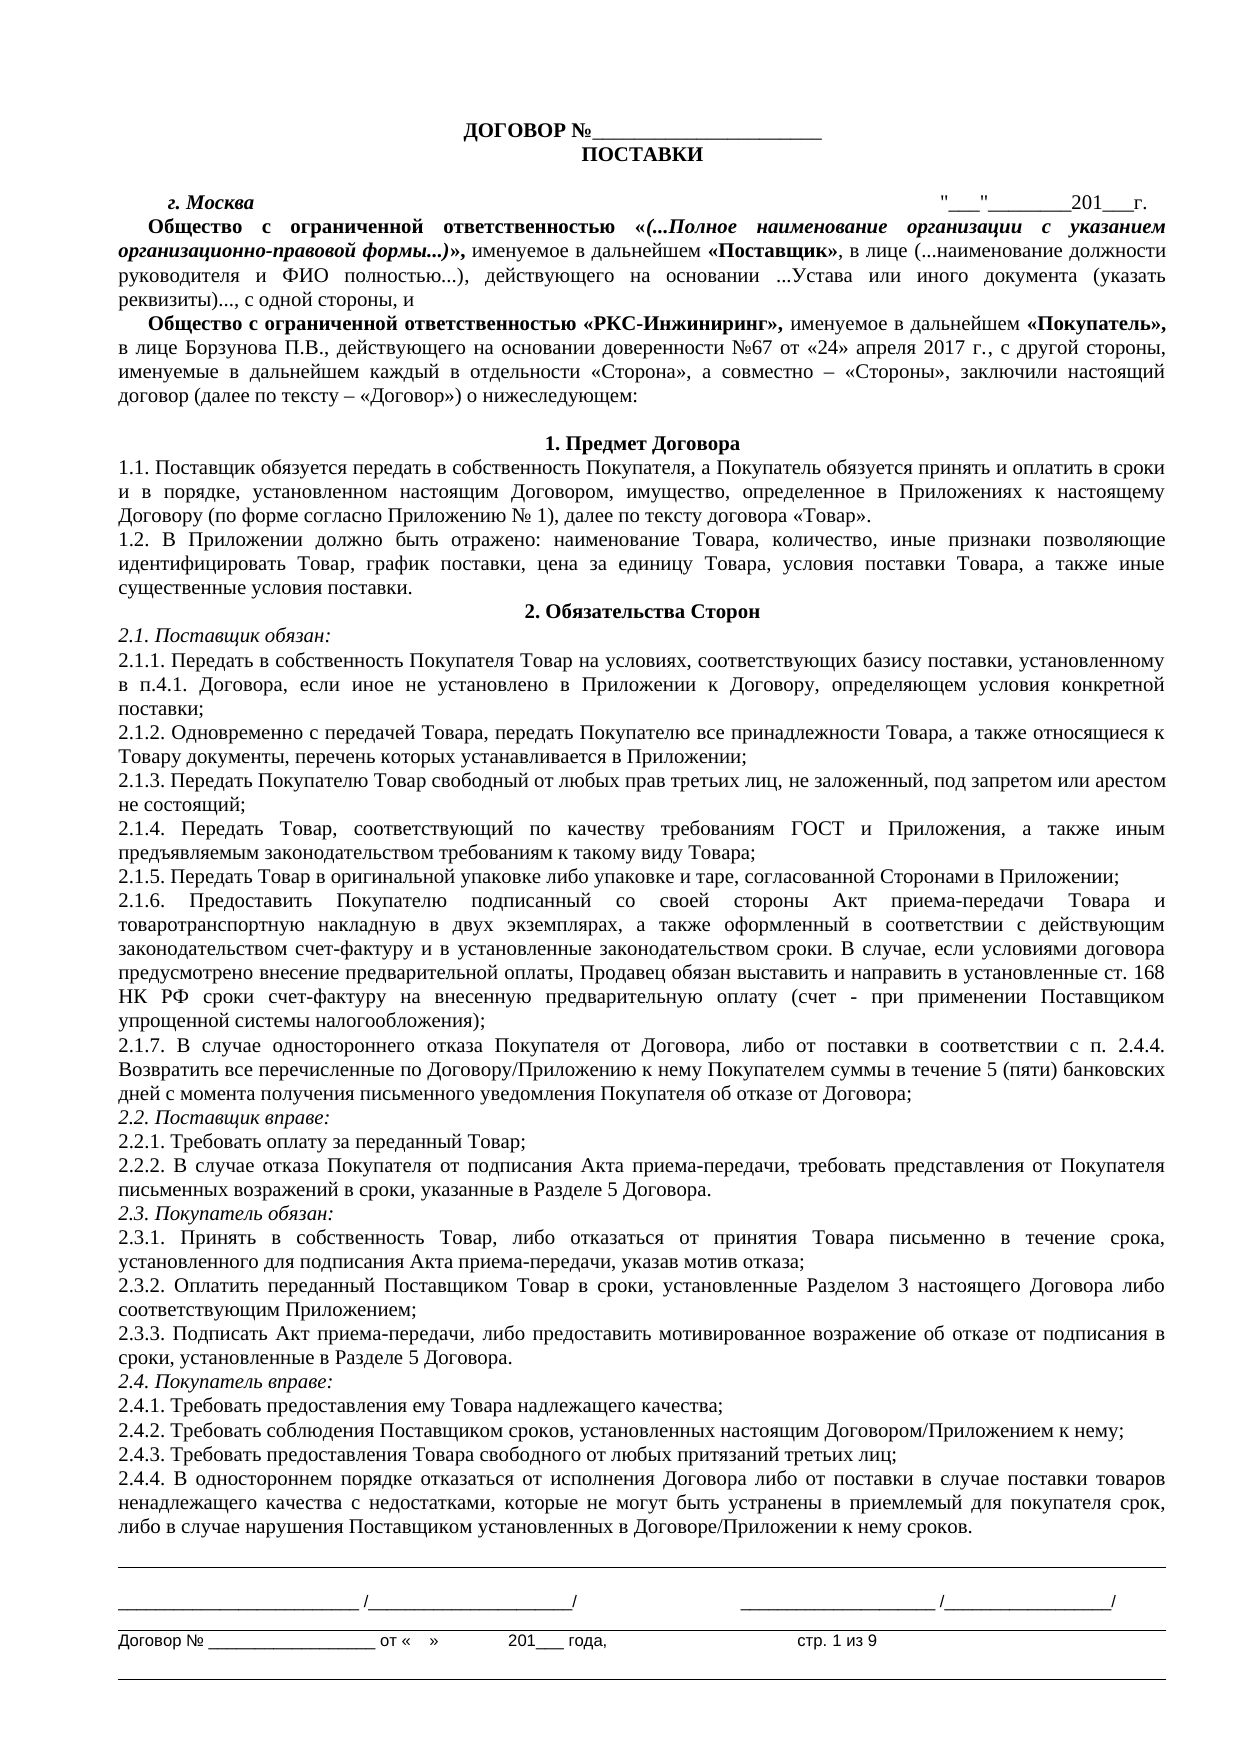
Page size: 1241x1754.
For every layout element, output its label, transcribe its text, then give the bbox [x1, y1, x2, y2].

text 2.3. Покупатель обязан: [118, 1201, 1166, 1225]
text 2.4.2. Требовать соблюдения Поставщиком сроков, установленных настоящим Договором/Приложением к нему; [118, 1417, 1166, 1442]
text 2. Обязательства Сторон [118, 599, 1166, 623]
text 2.3.2. Оплатить переданный Поставщиком Товар в сроки, установленные Разделом 3 настоящего Договора либо соответствующим Приложением; [118, 1273, 1166, 1321]
text 2.2.1. Требовать оплату за переданный Товар; [118, 1129, 1166, 1153]
text Общество с ограниченной ответственностью «(...Полное наименование организации с указанием организационно-правовой формы...)», именуемое в дальнейшем «Поставщик», в лице (...наименование должности руководителя и ФИО полностью...), действующего на основании ...Устава или иного документа (указать реквизиты)..., с одной стороны, и [118, 214, 1166, 311]
text 1.1. Поставщик обязуется передать в собственность Покупателя, а Покупатель обязуется принять и оплатить в сроки и в порядке, установленном настоящим Договором, имущество, определенное в Приложениях к настоящему Договору (по форме согласно Приложению № 1), далее по тексту договора «Товар». [118, 455, 1166, 527]
text 2.1.4. Передать Товар, соответствующий по качеству требованиям ГОСТ и Приложения, а также иным предъявляемым законодательством требованиям к такому виду Товара; [118, 816, 1166, 864]
text 2.4.4. В одностороннем порядке отказаться от исполнения Договора либо от поставки в случае поставки товаров ненадлежащего качества с недостатками, которые не могут быть устранены в приемлемый для покупателя срок, либо в случае нарушения Поставщиком установленных в Договоре/Приложении к нему сроков. [118, 1466, 1166, 1538]
text Общество с ограниченной ответственностью «РКС-Инжиниринг», именуемое в дальнейшем «Покупатель», в лице Борзунова П.В., действующего на основании доверенности №67 от «24» апреля 2017 г., с другой стороны, именуемые в дальнейшем каждый в отдельности «Сторона», а совместно – «Стороны», заключили настоящий договор (далее по тексту – «Договор») о нижеследующем: [118, 311, 1166, 407]
text 1. Предмет Договора [118, 431, 1166, 455]
text 2.2.2. В случае отказа Покупателя от подписания Акта приема-передачи, требовать представления от Покупателя письменных возражений в сроки, указанные в Разделе 5 Договора. [118, 1153, 1166, 1201]
text 2.4.1. Требовать предоставления ему Товара надлежащего качества; [118, 1393, 1166, 1417]
text 2.1.3. Передать Покупателю Товар свободный от любых прав третьих лиц, не заложенный, под запретом или арестом не состоящий; [118, 768, 1166, 816]
text 2.1.2. Одновременно с передачей Товара, передать Покупателю все принадлежности Товара, а также относящиеся к Товару документы, перечень которых устанавливается в Приложении; [118, 720, 1166, 768]
text 2.1.1. Передать в собственность Покупателя Товар на условиях, соответствующих базису поставки, установленному в п.4.1. Договора, если иное не установлено в Приложении к Договору, определяющем условия конкретной поставки; [118, 647, 1166, 720]
title г. Москва "___"________201___г. [118, 190, 1166, 214]
text 2.1.6. Предоставить Покупателю подписанный со своей стороны Акт приема-передачи Товара и товаротранспортную накладную в двух экземплярах, а также оформленный в соответствии с действующим законодательством счет-фактуру и в установленные законодательством сроки. В случае, если условиями договора предусмотрено внесение предварительной оплаты, Продавец обязан выставить и направить в установленные ст. 168 НК РФ сроки счет-фактуру на внесенную предварительную оплату (счет - при применении Поставщиком упрощенной системы налогообложения); [118, 888, 1166, 1032]
text 2.4.3. Требовать предоставления Товара свободного от любых притязаний третьих лиц; [118, 1442, 1166, 1466]
text 2.2. Поставщик вправе: [118, 1105, 1166, 1129]
text ДОГОВОР №______________________ [118, 118, 1166, 142]
text 1.2. В Приложении должно быть отражено: наименование Товара, количество, иные признаки позволяющие идентифицировать Товар, график поставки, цена за единицу Товара, условия поставки Товара, а также иные существенные условия поставки. [118, 527, 1166, 599]
text 2.3.3. Подписать Акт приема-передачи, либо предоставить мотивированное возражение об отказе от подписания в сроки, установленные в Разделе 5 Договора. [118, 1321, 1166, 1369]
text 2.1.7. В случае одностороннего отказа Покупателя от Договора, либо от поставки в соответствии с п. 2.4.4. Возвратить все перечисленные по Договору/Приложению к нему Покупателем суммы в течение 5 (пяти) банковских дней с момента получения письменного уведомления Покупателя об отказе от Договора; [118, 1032, 1166, 1105]
text 2.3.1. Принять в собственность Товар, либо отказаться от принятия Товара письменно в течение срока, установленного для подписания Акта приема-передачи, указав мотив отказа; [118, 1225, 1166, 1273]
text 2.1.5. Передать Товар в оригинальной упаковке либо упаковке и таре, согласованной Сторонами в Приложении; [118, 864, 1166, 888]
title ПОСТАВКИ [118, 142, 1166, 166]
text 2.1. Поставщик обязан: [118, 623, 1166, 647]
text 2.4. Покупатель вправе: [118, 1369, 1166, 1393]
